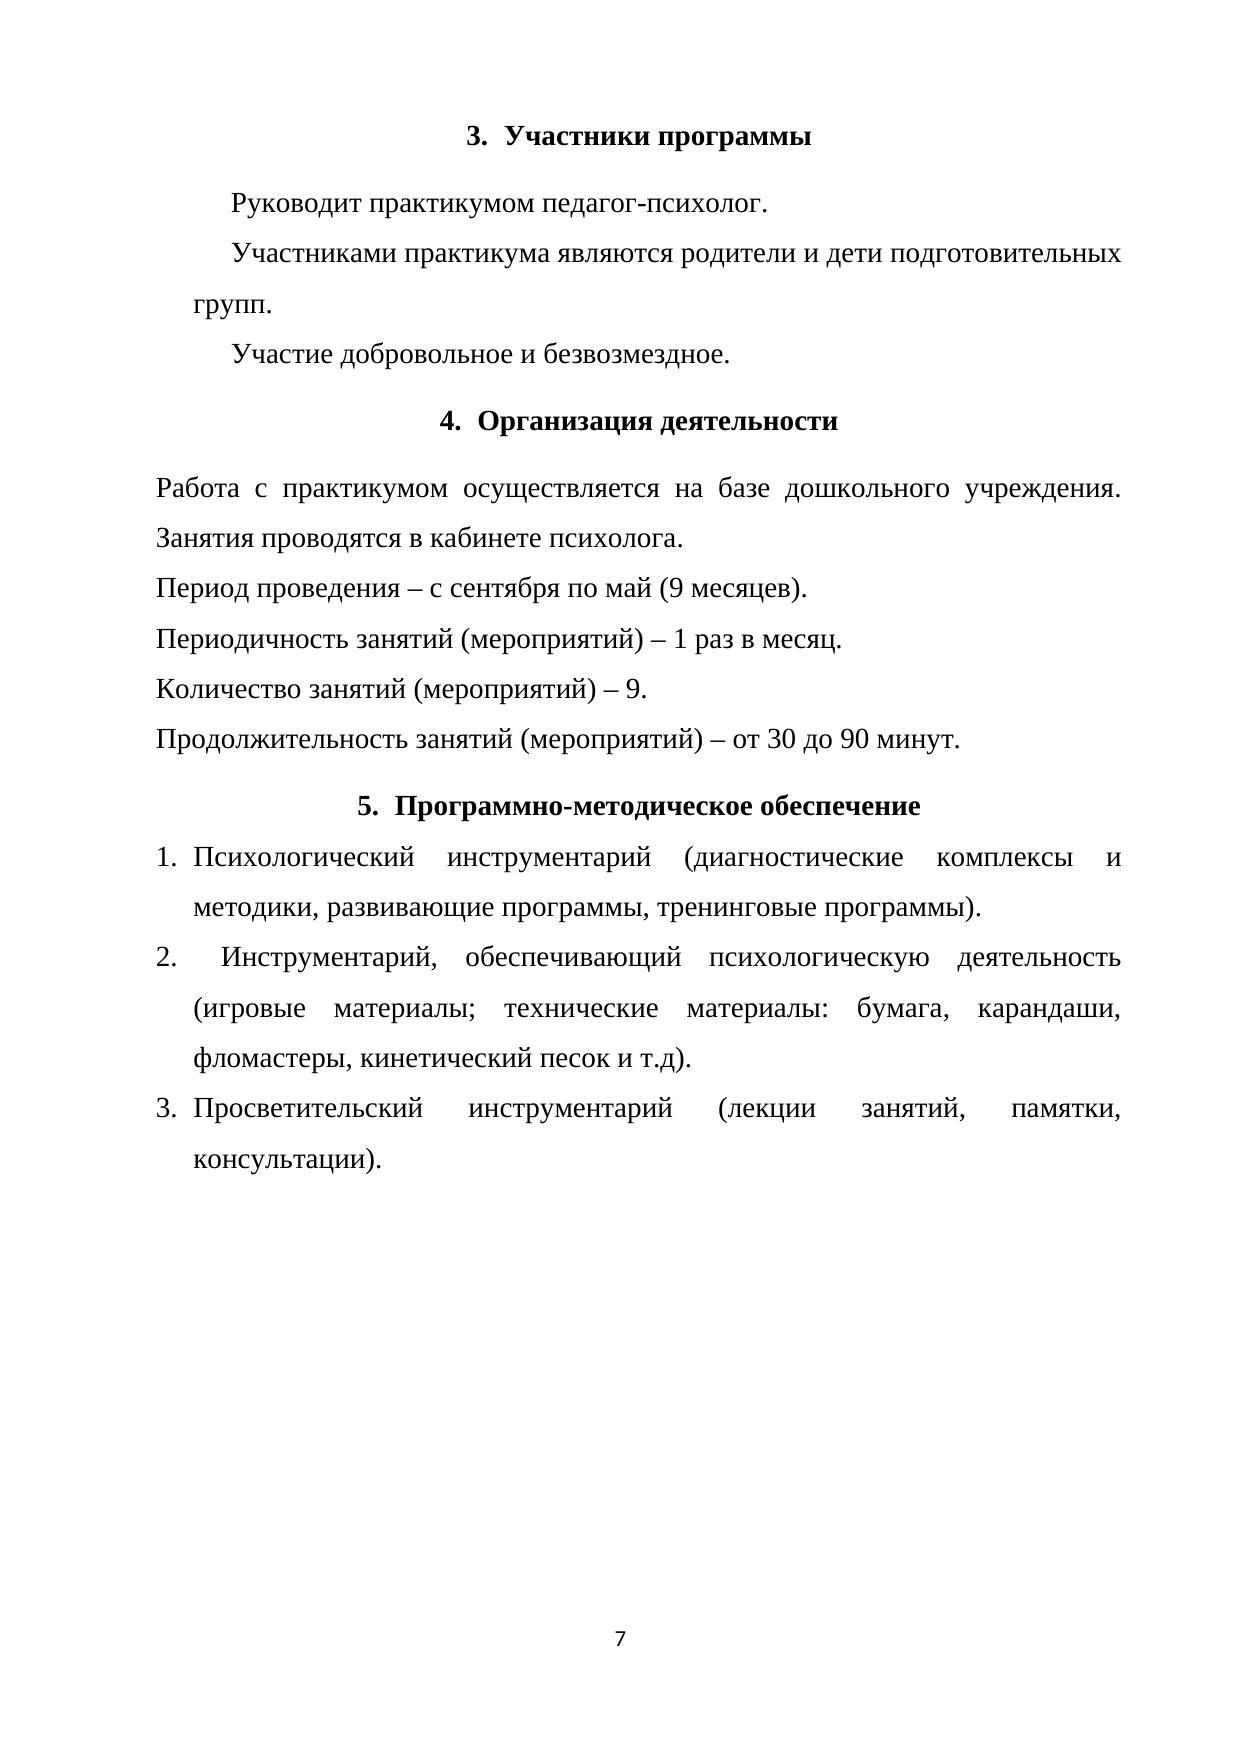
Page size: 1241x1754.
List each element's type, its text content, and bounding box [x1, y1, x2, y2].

text Руководит практикумом педагог-психолог. [193, 185, 1122, 219]
text Продолжительность занятий (мероприятий) – от 30 до 90 минут. [156, 722, 1122, 755]
list Программно-методическое обеспечение [156, 788, 1122, 822]
list Участники программы [156, 118, 1122, 152]
list Психологический инструментарий (диагностические комплексы и методики, развивающие программы, тренинговые программы). [156, 839, 1122, 923]
text Период проведения – с сентября по май (9 месяцев). [156, 571, 1122, 604]
text Участие добровольное и безвозмездное. [193, 336, 1122, 369]
list Инструментарий, обеспечивающий психологическую деятельность (игровые материалы; технические материалы: бумага, карандаши, фломастеры, кинетический песок и т.д). [156, 939, 1122, 1074]
list Организация деятельности [156, 403, 1122, 437]
text Количество занятий (мероприятий) – 9. [156, 671, 1122, 705]
text Участниками практикума являются родители и дети подготовительных групп. [193, 235, 1122, 319]
text Работа с практикумом осуществляется на базе дошкольного учреждения. Занятия проводятся в кабинете психолога. [156, 470, 1122, 554]
list Просветительский инструментарий (лекции занятий, памятки, консультации). [156, 1090, 1122, 1174]
text Периодичность занятий (мероприятий) – 1 раз в месяц. [156, 621, 1122, 654]
